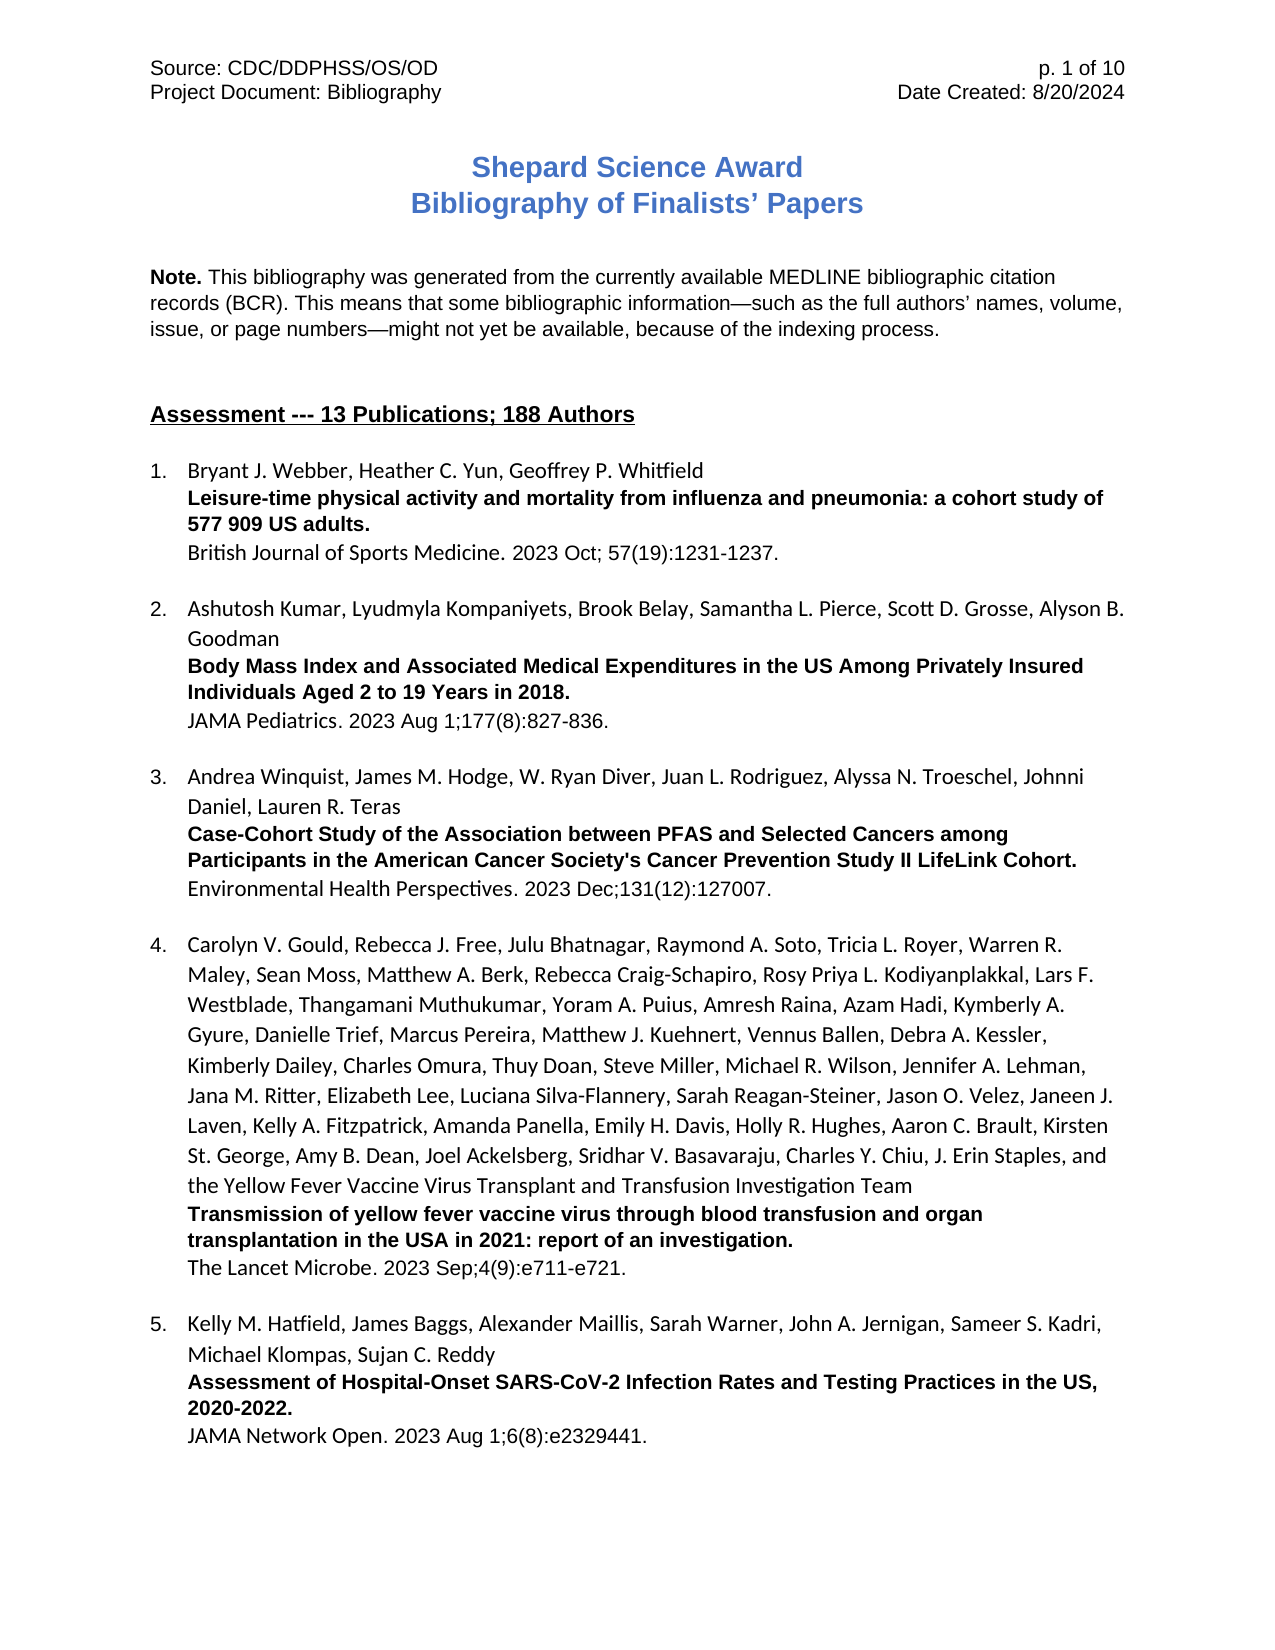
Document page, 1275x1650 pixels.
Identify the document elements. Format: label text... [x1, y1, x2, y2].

text Body Mass Index and Associated Medical Expenditures in the US Among Privately Insured Individuals Aged 2 to 19 Years in 2018. [187, 654, 1125, 704]
text Environmental Health Perspectives. 2023 Dec;131(12):127007. [187, 874, 1125, 902]
text The Lancet Microbe. 2023 Sep;4(9):e711-e721. [187, 1253, 1125, 1281]
list Carolyn V. Gould, Rebecca J. Free, Julu Bhatnagar, Raymond A. Soto, Tricia L. Royer, Warren R. Maley, Sean Moss, Matthew A. Berk, Rebecca Craig-Schapiro, Rosy Priya L. Kodiyanplakkal, Lars F. Westblade, Thangamani Muthukumar, Yoram A. Puius, Amresh Raina, Azam Hadi, Kymberly A. Gyure, Danielle Trief, Marcus Pereira, Matthew J. Kuehnert, Vennus Ballen, Debra A. Kessler, Kimberly Dailey, Charles Omura, Thuy Doan, Steve Miller, Michael R. Wilson, Jennifer A. Lehman, Jana M. Ritter, Elizabeth Lee, Luciana Silva-Flannery, Sarah Reagan-Steiner, Jason O. Velez, Janeen J. Laven, Kelly A. Fitzpatrick, Amanda Panella, Emily H. Davis, Holly R. Hughes, Aaron C. Brault, Kirsten St. George, Amy B. Dean, Joel Ackelsberg, Sridhar V. Basavaraju, Charles Y. Chiu, J. Erin Staples, and the Yellow Fever Vaccine Virus Transplant and Transfusion Investigation Team [150, 930, 1125, 1199]
text Shepard Science Award [150, 150, 1125, 183]
list Andrea Winquist, James M. Hodge, W. Ryan Diver, Juan L. Rodriguez, Alyssa N. Troeschel, Johnni Daniel, Lauren R. Teras [150, 762, 1125, 820]
text Leisure-time physical activity and mortality from influenza and pneumonia: a cohort study of 577 909 US adults. [187, 486, 1125, 536]
list Ashutosh Kumar, Lyudmyla Kompaniyets, Brook Belay, Samantha L. Pierce, Scott D. Grosse, Alyson B. Goodman [150, 594, 1125, 652]
list Kelly M. Hatfield, James Baggs, Alexander Maillis, Sarah Warner, John A. Jernigan, Sameer S. Kadri, Michael Klompas, Sujan C. Reddy [150, 1309, 1125, 1368]
text Bibliography of Finalists’ Papers [150, 186, 1125, 220]
list Bryant J. Webber, Heather C. Yun, Geoffrey P. Whitfield [150, 456, 1125, 484]
text Assessment of Hospital-Onset SARS-CoV-2 Infection Rates and Testing Practices in the US, 2020-2022. [187, 1370, 1125, 1420]
text Case-Cohort Study of the Association between PFAS and Selected Cancers among Participants in the American Cancer Society's Cancer Prevention Study II LifeLink Cohort. [187, 822, 1125, 872]
text Assessment --- 13 Publications; 188 Authors [150, 401, 1125, 428]
text JAMA Network Open. 2023 Aug 1;6(8):e2329441. [187, 1422, 1125, 1449]
text JAMA Pediatrics. 2023 Aug 1;177(8):827-836. [187, 706, 1125, 734]
text Transmission of yellow fever vaccine virus through blood transfusion and organ transplantation in the USA in 2021: report of an investigation. [187, 1202, 1125, 1252]
text British Journal of Sports Medicine. 2023 Oct; 57(19):1231-1237. [187, 538, 1125, 566]
text Note. This bibliography was generated from the currently available MEDLINE bibliographic citation records (BCR). This means that some bibliographic information—such as the full authors’ names, volume, issue, or page numbers—might not yet be available, because of the indexing process. [150, 265, 1125, 340]
